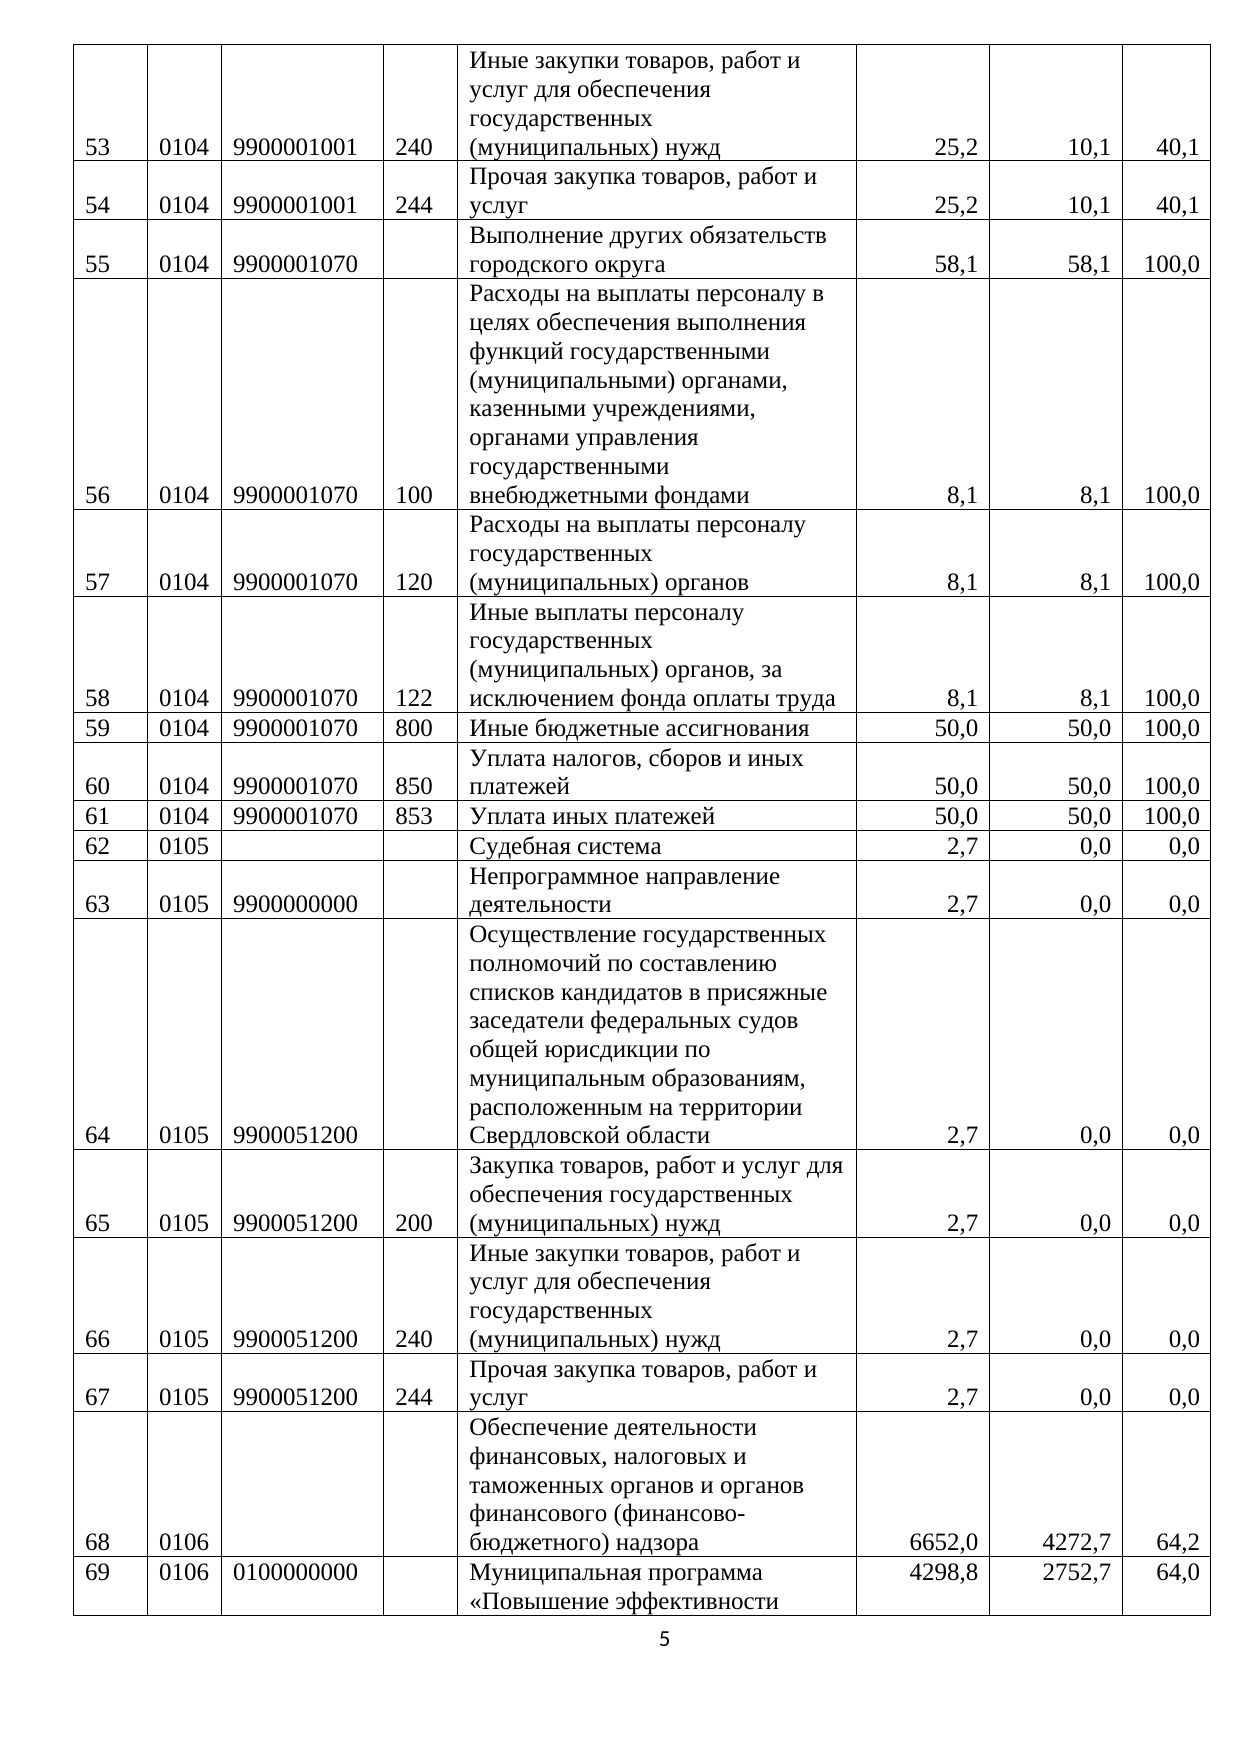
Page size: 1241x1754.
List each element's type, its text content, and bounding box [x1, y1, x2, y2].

table_cell 0,0 [990, 861, 1122, 918]
table_cell 0104 [148, 220, 221, 277]
table_cell 800 [384, 713, 457, 742]
table_cell 9900001070 [222, 220, 383, 277]
table_cell [384, 831, 457, 860]
table_cell 9900001070 [222, 713, 383, 742]
table_cell 50,0 [990, 713, 1122, 742]
table_cell 9900001070 [222, 597, 383, 712]
table_cell 0104 [148, 801, 221, 830]
table_cell 8,1 [990, 597, 1122, 712]
table_cell 63 [74, 861, 147, 918]
table_cell 0106 [148, 1412, 221, 1556]
table_cell 69 [74, 1557, 147, 1614]
table_cell 850 [384, 743, 457, 800]
table_cell 0105 [148, 861, 221, 918]
table_cell 100,0 [1123, 713, 1210, 742]
table_cell 100,0 [1123, 510, 1210, 596]
table_cell 9900001070 [222, 801, 383, 830]
table_cell 240 [384, 45, 457, 160]
table_cell 2,7 [857, 861, 989, 918]
table_cell 25,2 [857, 45, 989, 160]
table_cell 0,0 [1123, 861, 1210, 918]
table_cell [384, 861, 457, 918]
table_cell 50,0 [990, 801, 1122, 830]
table_cell 9900001070 [222, 743, 383, 800]
table_cell Прочая закупка товаров, работ и услуг [458, 1354, 856, 1411]
table_cell 9900051200 [222, 1150, 383, 1237]
table_cell 122 [384, 597, 457, 712]
table_cell 0104 [148, 510, 221, 596]
table_cell 50,0 [990, 743, 1122, 800]
table_cell 10,1 [990, 161, 1122, 219]
table_cell 60 [74, 743, 147, 800]
table_cell 58,1 [857, 220, 989, 277]
table_cell 40,1 [1123, 45, 1210, 160]
table_cell 50,0 [857, 801, 989, 830]
table_cell 9900001001 [222, 45, 383, 160]
table_cell 853 [384, 801, 457, 830]
table_cell 100,0 [1123, 279, 1210, 508]
table_cell 0104 [148, 713, 221, 742]
table_cell 10,1 [990, 45, 1122, 160]
table_cell 50,0 [857, 743, 989, 800]
table_cell 67 [74, 1354, 147, 1411]
table_cell 25,2 [857, 161, 989, 219]
table_cell 58 [74, 597, 147, 712]
table_cell 9900001070 [222, 279, 383, 508]
table_cell 100,0 [1123, 743, 1210, 800]
table_cell 0105 [148, 1150, 221, 1237]
table_cell Закупка товаров, работ и услуг для обеспечения государственных (муниципальных) нужд [458, 1150, 856, 1237]
table_cell [384, 1557, 457, 1614]
table_cell 0,0 [990, 919, 1122, 1149]
table_cell 9900051200 [222, 1238, 383, 1353]
table_cell Судебная система [458, 831, 856, 860]
table_cell 100 [384, 279, 457, 508]
table_cell 0,0 [990, 831, 1122, 860]
table_cell 0105 [148, 831, 221, 860]
table_cell 56 [74, 279, 147, 508]
table_cell Непрограммное направление деятельности [458, 861, 856, 918]
table_cell 57 [74, 510, 147, 596]
table_cell 2752,7 [990, 1557, 1122, 1614]
table_cell 244 [384, 161, 457, 219]
table_cell Расходы на выплаты персоналу государственных (муниципальных) органов [458, 510, 856, 596]
table_cell 0105 [148, 919, 221, 1149]
table_cell 2,7 [857, 1238, 989, 1353]
table_cell 0104 [148, 161, 221, 219]
table_cell [222, 831, 383, 860]
table_cell Иные закупки товаров, работ и услуг для обеспечения государственных (муниципальных) нужд [458, 45, 856, 160]
table_cell 61 [74, 801, 147, 830]
table_cell Осуществление государственных полномочий по составлению списков кандидатов в присяжные заседатели федеральных судов общей юрисдикции по муниципальным образованиям, расположенным на территории Свердловской области [458, 919, 856, 1149]
table_cell [222, 1412, 383, 1556]
table_cell 244 [384, 1354, 457, 1411]
table_cell 9900051200 [222, 1354, 383, 1411]
table_cell Расходы на выплаты персоналу в целях обеспечения выполнения функций государственными (муниципальными) органами, казенными учреждениями, органами управления государственными внебюджетными фондами [458, 279, 856, 508]
table_cell 0105 [148, 1354, 221, 1411]
table_cell 40,1 [1123, 161, 1210, 219]
table_cell 0,0 [1123, 1150, 1210, 1237]
table_cell 100,0 [1123, 801, 1210, 830]
table_cell 64 [74, 919, 147, 1149]
table_cell 8,1 [990, 510, 1122, 596]
table_cell 2,7 [857, 831, 989, 860]
table_cell [384, 220, 457, 277]
table_cell 2,7 [857, 919, 989, 1149]
table_cell Прочая закупка товаров, работ и услуг [458, 161, 856, 219]
table_cell 64,0 [1123, 1557, 1210, 1614]
table_cell 0104 [148, 743, 221, 800]
table_cell 0,0 [1123, 919, 1210, 1149]
table_cell 66 [74, 1238, 147, 1353]
table_cell 4272,7 [990, 1412, 1122, 1556]
table_cell 8,1 [857, 597, 989, 712]
table_cell 50,0 [857, 713, 989, 742]
table_cell [384, 1412, 457, 1556]
table_cell 9900000000 [222, 861, 383, 918]
table_cell 65 [74, 1150, 147, 1237]
table_cell [384, 919, 457, 1149]
table_cell Иные выплаты персоналу государственных (муниципальных) органов, за исключением фонда оплаты труда [458, 597, 856, 712]
table_cell Обеспечение деятельности финансовых, налоговых и таможенных органов и органов финансового (финансово-бюджетного) надзора [458, 1412, 856, 1556]
table_cell Выполнение других обязательств городского округа [458, 220, 856, 277]
table_cell 0104 [148, 279, 221, 508]
table_cell 0100000000 [222, 1557, 383, 1614]
table_cell 9900051200 [222, 919, 383, 1149]
table_cell 0,0 [990, 1354, 1122, 1411]
table_cell 0,0 [990, 1150, 1122, 1237]
table_cell Иные закупки товаров, работ и услуг для обеспечения государственных (муниципальных) нужд [458, 1238, 856, 1353]
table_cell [458, 1557, 856, 1614]
table_cell 8,1 [857, 510, 989, 596]
table_cell 54 [74, 161, 147, 219]
table_cell 100,0 [1123, 597, 1210, 712]
table_cell Иные бюджетные ассигнования [458, 713, 856, 742]
table_cell 0,0 [1123, 831, 1210, 860]
table_cell 58,1 [990, 220, 1122, 277]
table_cell 4298,8 [857, 1557, 989, 1614]
table_cell 68 [74, 1412, 147, 1556]
table_cell 0,0 [990, 1238, 1122, 1353]
table_cell 8,1 [857, 279, 989, 508]
table_cell 0,0 [1123, 1354, 1210, 1411]
table_cell 2,7 [857, 1354, 989, 1411]
table_cell 64,2 [1123, 1412, 1210, 1556]
table_cell 8,1 [990, 279, 1122, 508]
table_cell 9900001001 [222, 161, 383, 219]
table_cell 0106 [148, 1557, 221, 1614]
table_cell 0,0 [1123, 1238, 1210, 1353]
table_cell 200 [384, 1150, 457, 1237]
table_cell 0104 [148, 45, 221, 160]
table_cell 2,7 [857, 1150, 989, 1237]
table_cell 0105 [148, 1238, 221, 1353]
table_cell 55 [74, 220, 147, 277]
table_cell Уплата налогов, сборов и иных платежей [458, 743, 856, 800]
table_cell 9900001070 [222, 510, 383, 596]
table_cell 6652,0 [857, 1412, 989, 1556]
table_cell 240 [384, 1238, 457, 1353]
table_cell 53 [74, 45, 147, 160]
table_cell 100,0 [1123, 220, 1210, 277]
table_cell Уплата иных платежей [458, 801, 856, 830]
table_cell 62 [74, 831, 147, 860]
table_cell 120 [384, 510, 457, 596]
table_cell 0104 [148, 597, 221, 712]
table_cell 59 [74, 713, 147, 742]
